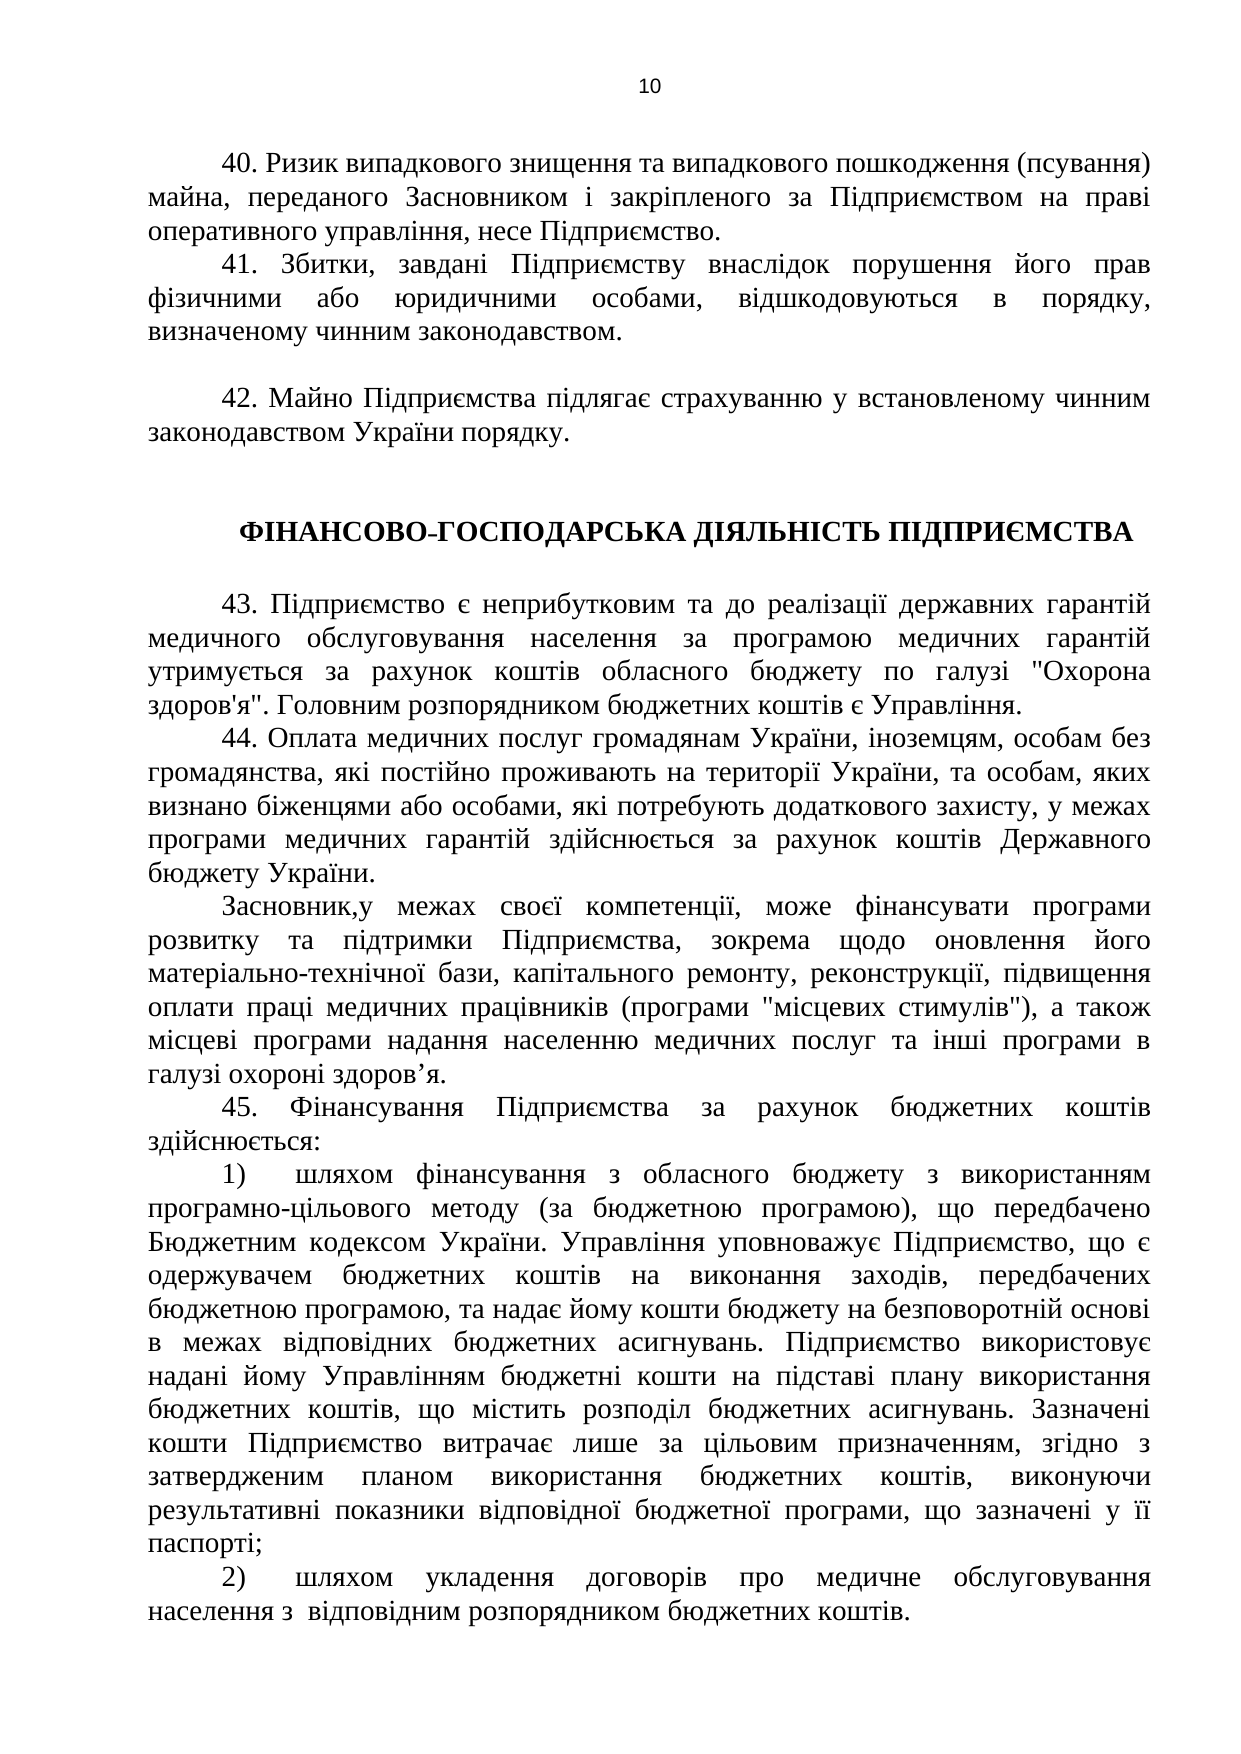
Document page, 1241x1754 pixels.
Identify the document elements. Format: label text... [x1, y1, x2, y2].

text ФІНАНСОВО˗ГОСПОДАРСЬКА ДІЯЛЬНІСТЬ ПІДПРИЄМСТВА [148, 514, 1152, 548]
list шляхом укладення договорів про медичне обслуговування населення з відповідним розпорядником бюджетних коштів. [148, 1559, 1152, 1626]
text 43. Підприємство є неприбутковим та до реалізації державних гарантій медичного обслуговування населення за програмою медичних гарантій утримується за рахунок коштів обласного бюджету по галузі "Охорона здоров'я". Головним розпорядником бюджетних коштів є Управління. [148, 586, 1152, 721]
text 45. Фінансування Підприємства за рахунок бюджетних коштів здійснюється: [148, 1089, 1152, 1157]
text 42. Майно Підприємства підлягає страхуванню у встановленому чинним законодавством України порядку. [148, 380, 1152, 447]
list шляхом фінансування з обласного бюджету з використанням програмно-цільового методу (за бюджетною програмою), що передбачено Бюджетним кодексом України. Управління уповноважує Підприємство, що є одержувачем бюджетних коштів на виконання заходів, передбачених бюджетною програмою, та надає йому кошти бюджету на безповоротній основі в межах відповідних бюджетних асигнувань. Підприємство використовує надані йому Управлінням бюджетні кошти на підставі плану використання бюджетних коштів, що містить розподіл бюджетних асигнувань. Зазначені кошти Підприємство витрачає лише за цільовим призначенням, згідно з затвердженим планом використання бюджетних коштів, виконуючи результативні показники відповідної бюджетної програми, що зазначені у її паспорті; [148, 1157, 1152, 1559]
text 44. Оплата медичних послуг громадянам України, іноземцям, особам без громадянства, які постійно проживають на території України, та особам, яких визнано біженцями або особами, які потребують додаткового захисту, у межах програми медичних гарантій здійснюється за рахунок коштів Державного бюджету України. [148, 721, 1152, 888]
text Засновник,у межах своєї компетенції, може фінансувати програми розвитку та підтримки Підприємства, зокрема щодо оновлення його матеріально-технічної бази, капітального ремонту, реконструкції, підвищення оплати праці медичних працівників (програми "місцевих стимулів"), а також місцеві програми надання населенню медичних послуг та інші програми в галузі охороні здоров’я. [148, 888, 1152, 1089]
text 40. Ризик випадкового знищення та випадкового пошкодження (псування) майна, переданого Засновником і закріпленого за Підприємством на праві оперативного управління, несе Підприємство. [148, 146, 1152, 246]
text 41. Збитки, завдані Підприємству внаслідок порушення його прав фізичними або юридичними особами, відшкодовуються в порядку, визначеному чинним законодавством. [148, 246, 1152, 347]
